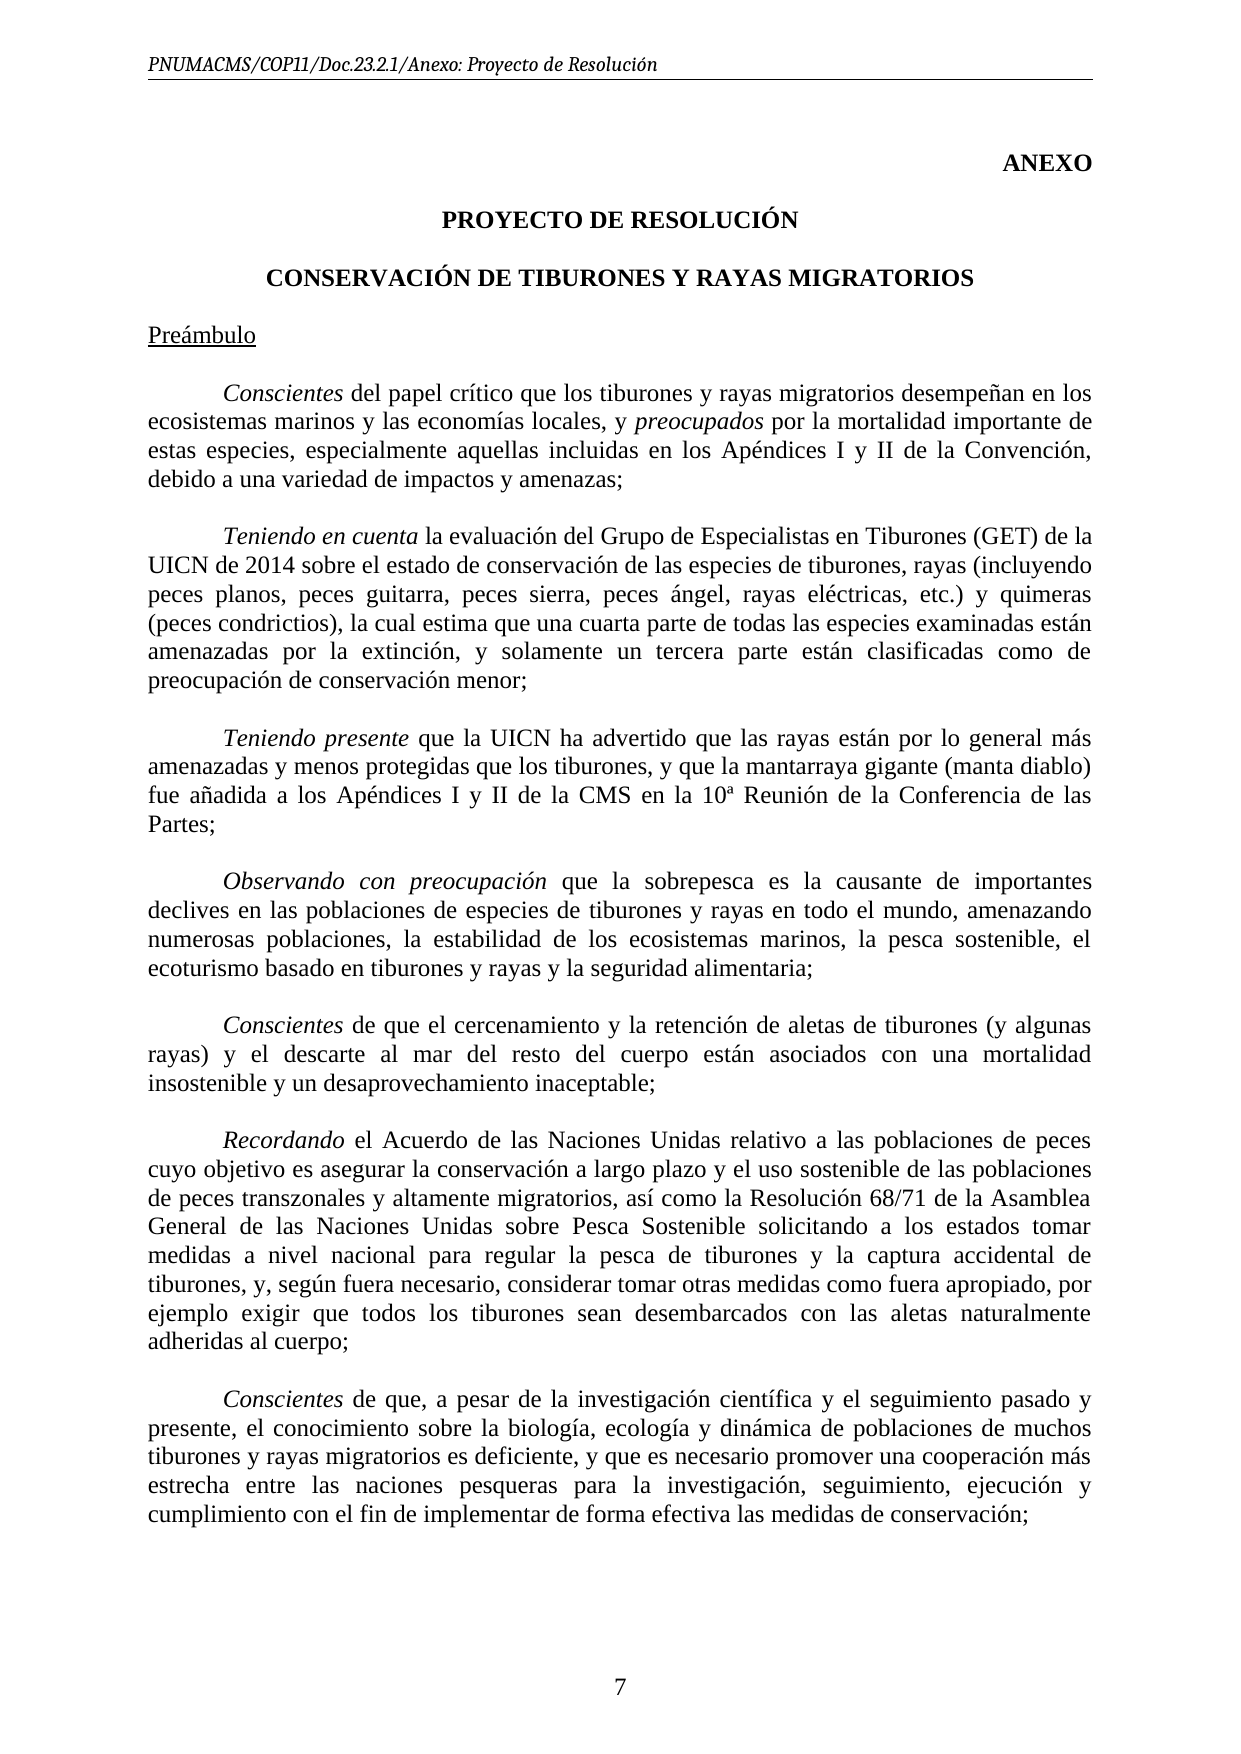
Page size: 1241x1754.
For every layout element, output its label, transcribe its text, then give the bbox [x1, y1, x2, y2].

text Conscientes de que el cercenamiento y la retención de aletas de tiburones (y algunas rayas) y el descarte al mar del resto del cuerpo están asociados con una mortalidad insostenible y un desaprovechamiento inaceptable; [148, 1010, 1092, 1096]
text AnexO [148, 148, 1092, 176]
text Conscientes del papel crítico que los tiburones y rayas migratorios desempeñan en los ecosistemas marinos y las economías locales, y preocupados por la mortalidad importante de estas especies, especialmente aquellas incluidas en los Apéndices I y II de la Convención, debido a una variedad de impactos y amenazas; [148, 378, 1092, 493]
text Teniendo presente que la UICN ha advertido que las rayas están por lo general más amenazadas y menos protegidas que los tiburones, y que la mantarraya gigante (manta diablo) fue añadida a los Apéndices I y II de la CMS en la 10ª Reunión de la Conferencia de las Partes; [148, 723, 1092, 838]
text CONSERVACIÓN DE TIBURONES Y RAYAS MIGRATORIOS [148, 263, 1092, 291]
text Recordando el Acuerdo de las Naciones Unidas relativo a las poblaciones de peces cuyo objetivo es asegurar la conservación a largo plazo y el uso sostenible de las poblaciones de peces transzonales y altamente migratorios, así como la Resolución 68/71 de la Asamblea General de las Naciones Unidas sobre Pesca Sostenible solicitando a los estados tomar medidas a nivel nacional para regular la pesca de tiburones y la captura accidental de tiburones, y, según fuera necesario, considerar tomar otras medidas como fuera apropiado, por ejemplo exigir que todos los tiburones sean desembarcados con las aletas naturalmente adheridas al cuerpo; [148, 1125, 1092, 1355]
text PROYECTO DE RESOLUCIÓN [148, 205, 1092, 234]
text Teniendo en cuenta la evaluación del Grupo de Especialistas en Tiburones (GET) de la UICN de 2014 sobre el estado de conservación de las especies de tiburones, rayas (incluyendo peces planos, peces guitarra, peces sierra, peces ángel, rayas eléctricas, etc.) y quimeras (peces condrictios), la cual estima que una cuarta parte de todas las especies examinadas están amenazadas por la extinción, y solamente un tercera parte están clasificadas como de preocupación de conservación menor; [148, 521, 1092, 694]
text Conscientes de que, a pesar de la investigación científica y el seguimiento pasado y presente, el conocimiento sobre la biología, ecología y dinámica de poblaciones de muchos tiburones y rayas migratorios es deficiente, y que es necesario promover una cooperación más estrecha entre las naciones pesqueras para la investigación, seguimiento, ejecución y cumplimiento con el fin de implementar de forma efectiva las medidas de conservación; [148, 1384, 1092, 1528]
text Preámbulo [148, 320, 1092, 349]
text Observando con preocupación que la sobrepesca es la causante de importantes declives en las poblaciones de especies de tiburones y rayas en todo el mundo, amenazando numerosas poblaciones, la estabilidad de los ecosistemas marinos, la pesca sostenible, el ecoturismo basado en tiburones y rayas y la seguridad alimentaria; [148, 866, 1092, 981]
